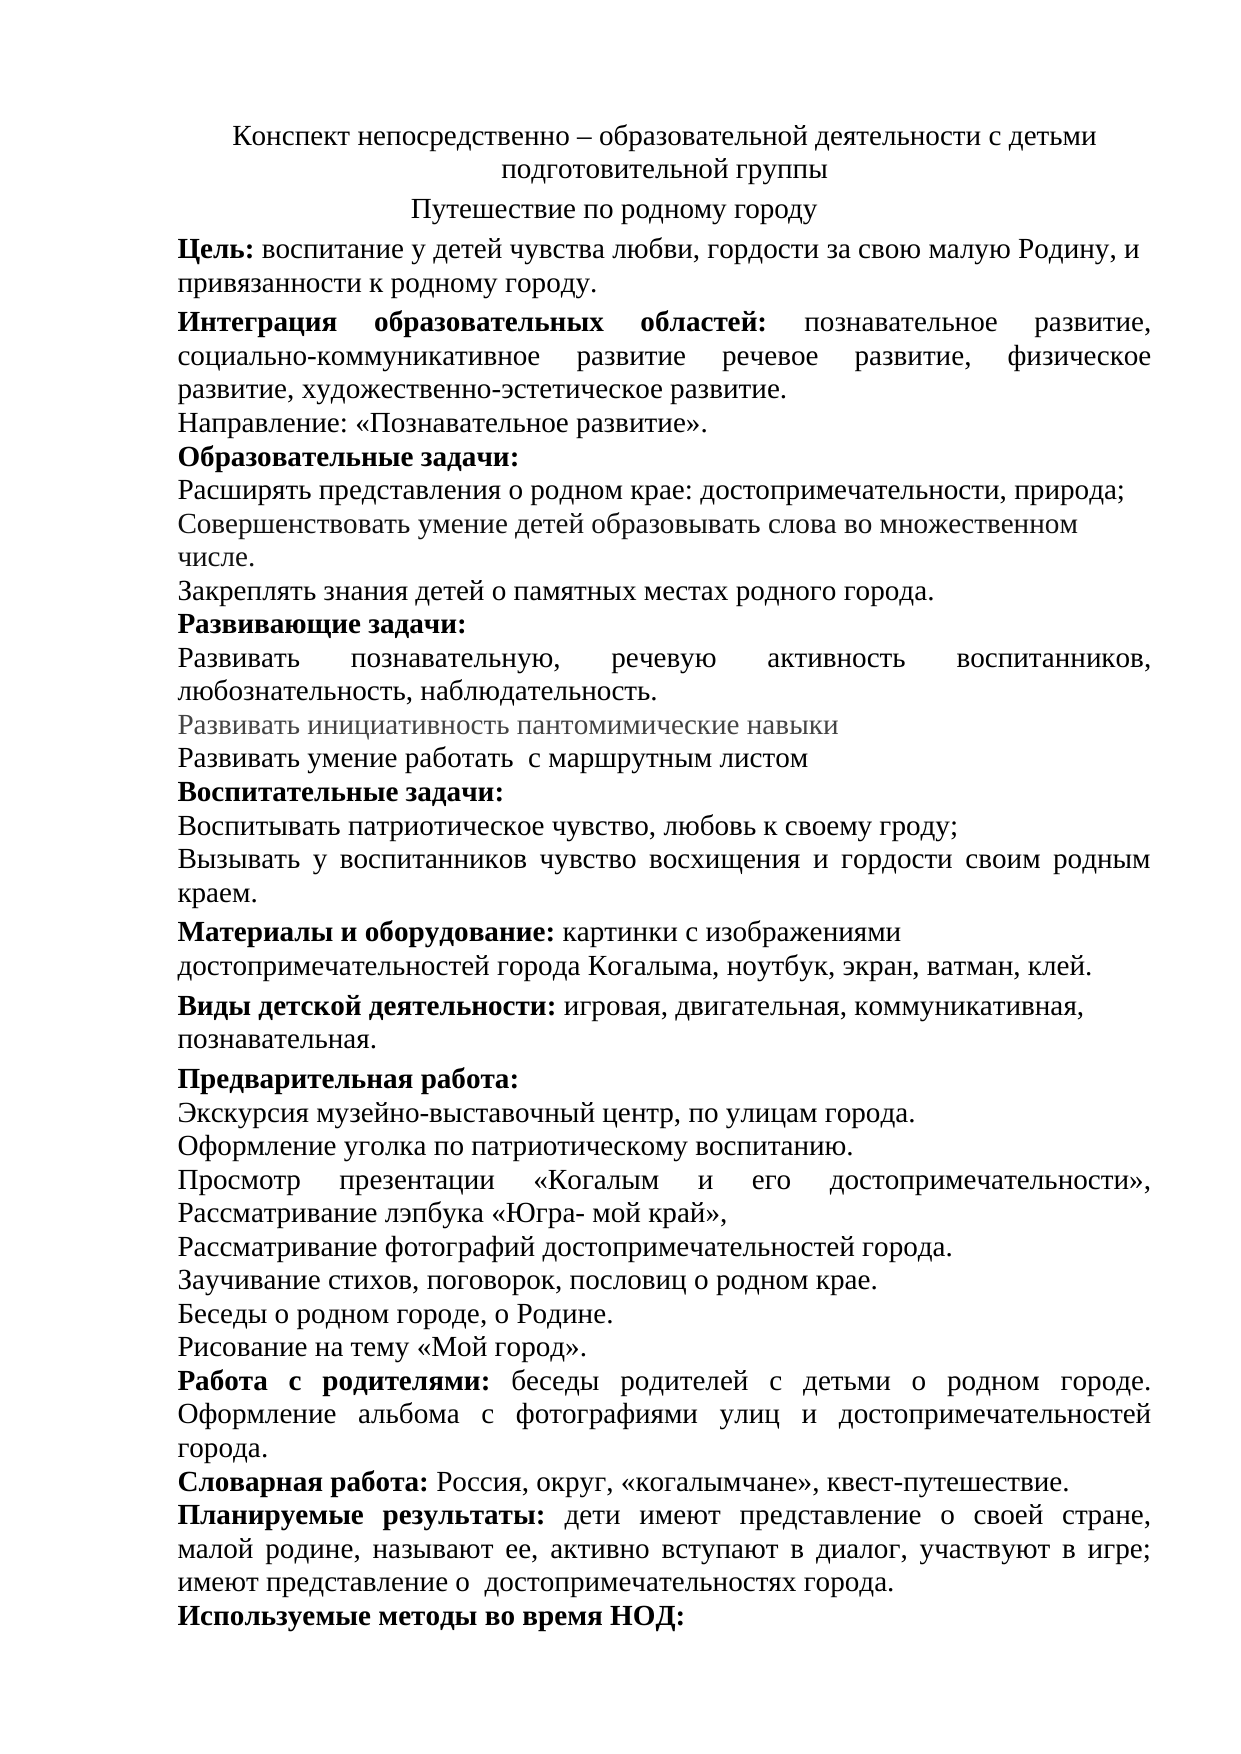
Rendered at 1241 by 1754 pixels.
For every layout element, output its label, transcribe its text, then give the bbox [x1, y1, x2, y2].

text Развивать познавательную, речевую активность воспитанников, любознательность, наблюдательность. [177, 640, 1152, 707]
text Материалы и оборудование: картинки с изображениями достопримечательностей города Когалыма, ноутбук, экран, ватман, клей. [177, 914, 1152, 982]
text Воспитательные задачи: [177, 774, 1152, 808]
text Вызывать у воспитанников чувство восхищения и гордости своим родным краем. [177, 841, 1152, 908]
text Цель: воспитание у детей чувства любви, гордости за свою малую Родину, и привязанности к родному городу. [177, 231, 1152, 298]
text Закреплять знания детей о памятных местах родного города. [177, 573, 1152, 606]
text Рисование на тему «Мой город». [177, 1329, 1152, 1363]
text Словарная работа: Россия, округ, «когалымчане», квест-путешествие. [177, 1464, 1152, 1497]
text Совершенствовать умение детей образовывать слова во множественном числе. [177, 506, 1152, 573]
text Предварительная работа: [177, 1061, 1152, 1095]
text Направление: «Познавательное развитие». [177, 405, 1152, 439]
text Заучивание стихов, поговорок, пословиц о родном крае. [177, 1262, 1152, 1296]
text Работа с родителями: беседы родителей с детьми о родном городе. Оформление альбома с фотографиями улиц и достопримечательностей города. [177, 1363, 1152, 1464]
text Воспитывать патриотическое чувство, любовь к своему гроду; [177, 808, 1152, 841]
text Просмотр презентации «Когалым и его достопримечательности», Рассматривание лэпбука «Югра- мой край», [177, 1162, 1152, 1229]
text Путешествие по родному городу [177, 191, 1152, 225]
text Используемые методы во время НОД: [177, 1598, 1152, 1631]
text Беседы о родном городе, о Родине. [177, 1296, 1152, 1329]
text Развивать инициативность пантомимические навыки [177, 707, 1152, 741]
text Образовательные задачи: [177, 439, 1152, 472]
text Экскурсия музейно-выставочный центр, по улицам города. [177, 1095, 1152, 1128]
text Рассматривание фотографий достопримечательностей города. [177, 1229, 1152, 1262]
text Расширять представления о родном крае: достопримечательности, природа; [177, 472, 1152, 506]
text Развивающие задачи: [177, 606, 1152, 640]
text Оформление уголка по патриотическому воспитанию. [177, 1128, 1152, 1162]
text Планируемые результаты: дети имеют представление о своей стране, малой родине, называют ее, активно вступают в диалог, участвуют в игре; имеют представление о достопримечательностях города. [177, 1497, 1152, 1598]
text Развивать умение работать с маршрутным листом [177, 741, 1152, 774]
text Виды детской деятельности: игровая, двигательная, коммуникативная, познавательная. [177, 988, 1152, 1055]
text Конспект непосредственно – образовательной деятельности с детьми подготовительной группы [177, 118, 1152, 185]
text Интеграция образовательных областей: познавательное развитие, социально-коммуникативное развитие речевое развитие, физическое развитие, художественно-эстетическое развитие. [177, 304, 1152, 405]
